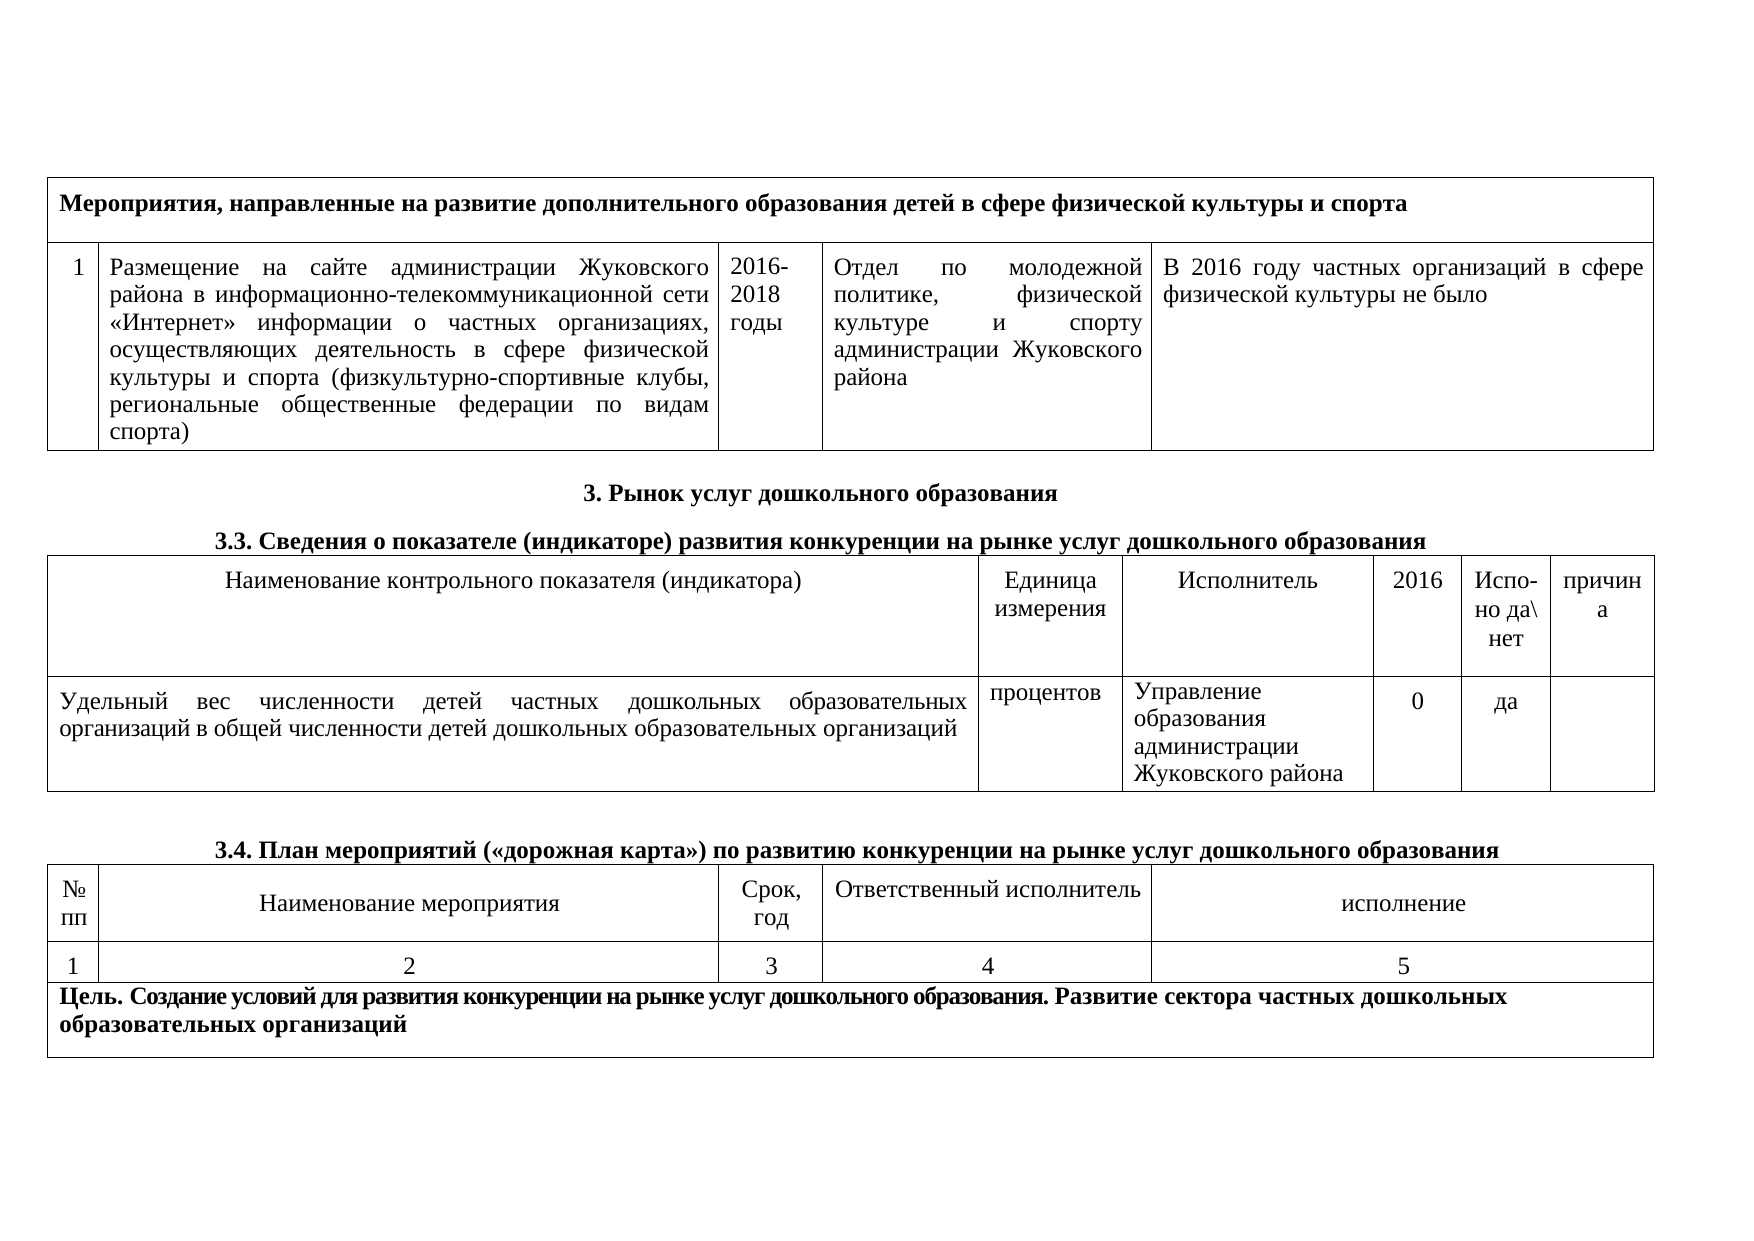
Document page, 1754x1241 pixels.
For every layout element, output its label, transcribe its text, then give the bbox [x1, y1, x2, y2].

table_cell 5 [1152, 942, 1653, 982]
table_cell да [1462, 677, 1550, 791]
table_cell Размещение на сайте администрации Жуковского района в информационно-телекоммуникационной сети «Интернет» информации о частных организациях, осуществляющих деятельность в сфере физической культуры и спорта (физкультурно-спортивные клубы, региональные общественные федерации по видам спорта) [99, 243, 718, 449]
table_header Наименование мероприятия [99, 865, 718, 941]
table_header Исполнитель [1123, 556, 1373, 676]
table_header Наименование контрольного показателя (индикатора) [48, 556, 978, 676]
table_cell 1 [48, 942, 98, 982]
text 3.4. План мероприятий («дорожная карта») по развитию конкуренции на рынке услуг дошкольного образования [214, 835, 1695, 864]
text 3.3. Сведения о показателе (индикаторе) развития конкуренции на рынке услуг дошкольного образования [214, 526, 1695, 555]
list Рынок услуг дошкольного образования [583, 479, 1695, 507]
table_header Единица измерения [979, 556, 1122, 676]
table_cell Управление образования администрации Жуковского района [1123, 677, 1373, 791]
table_cell 2 [99, 942, 718, 982]
table_cell [1551, 677, 1654, 791]
table_cell 3 [719, 942, 822, 982]
table_cell 0 [1374, 677, 1461, 791]
table_cell Удельный вес численности детей частных дошкольных образовательных организаций в общей численности детей дошкольных образовательных организаций [48, 677, 978, 791]
table_cell 2016- 2018 годы [719, 243, 822, 449]
table_header исполнение [1152, 865, 1653, 941]
table_cell процентов [979, 677, 1122, 791]
table_header № пп [48, 865, 98, 941]
table_header причина [1551, 556, 1654, 676]
table_header Испо-но да\нет [1462, 556, 1550, 676]
table_cell 4 [823, 942, 1151, 982]
table_header 2016 [1374, 556, 1461, 676]
table_cell Мероприятия, направленные на развитие дополнительного образования детей в сфере физической культуры и спорта [48, 178, 1653, 242]
table_cell Отдел по молодежной политике, физической культуре и спорту администрации Жуковского района [823, 243, 1151, 449]
table_cell 1 [48, 243, 98, 449]
table_cell Цель. Создание условий для развития конкуренции на рынке услуг дошкольного образования. Развитие сектора частных дошкольных образовательных организаций [48, 983, 1653, 1057]
table_cell В 2016 году частных организаций в сфере физической культуры не было [1152, 243, 1653, 449]
table_header Ответственный исполнитель [823, 865, 1151, 941]
table_header Срок, год [719, 865, 822, 941]
